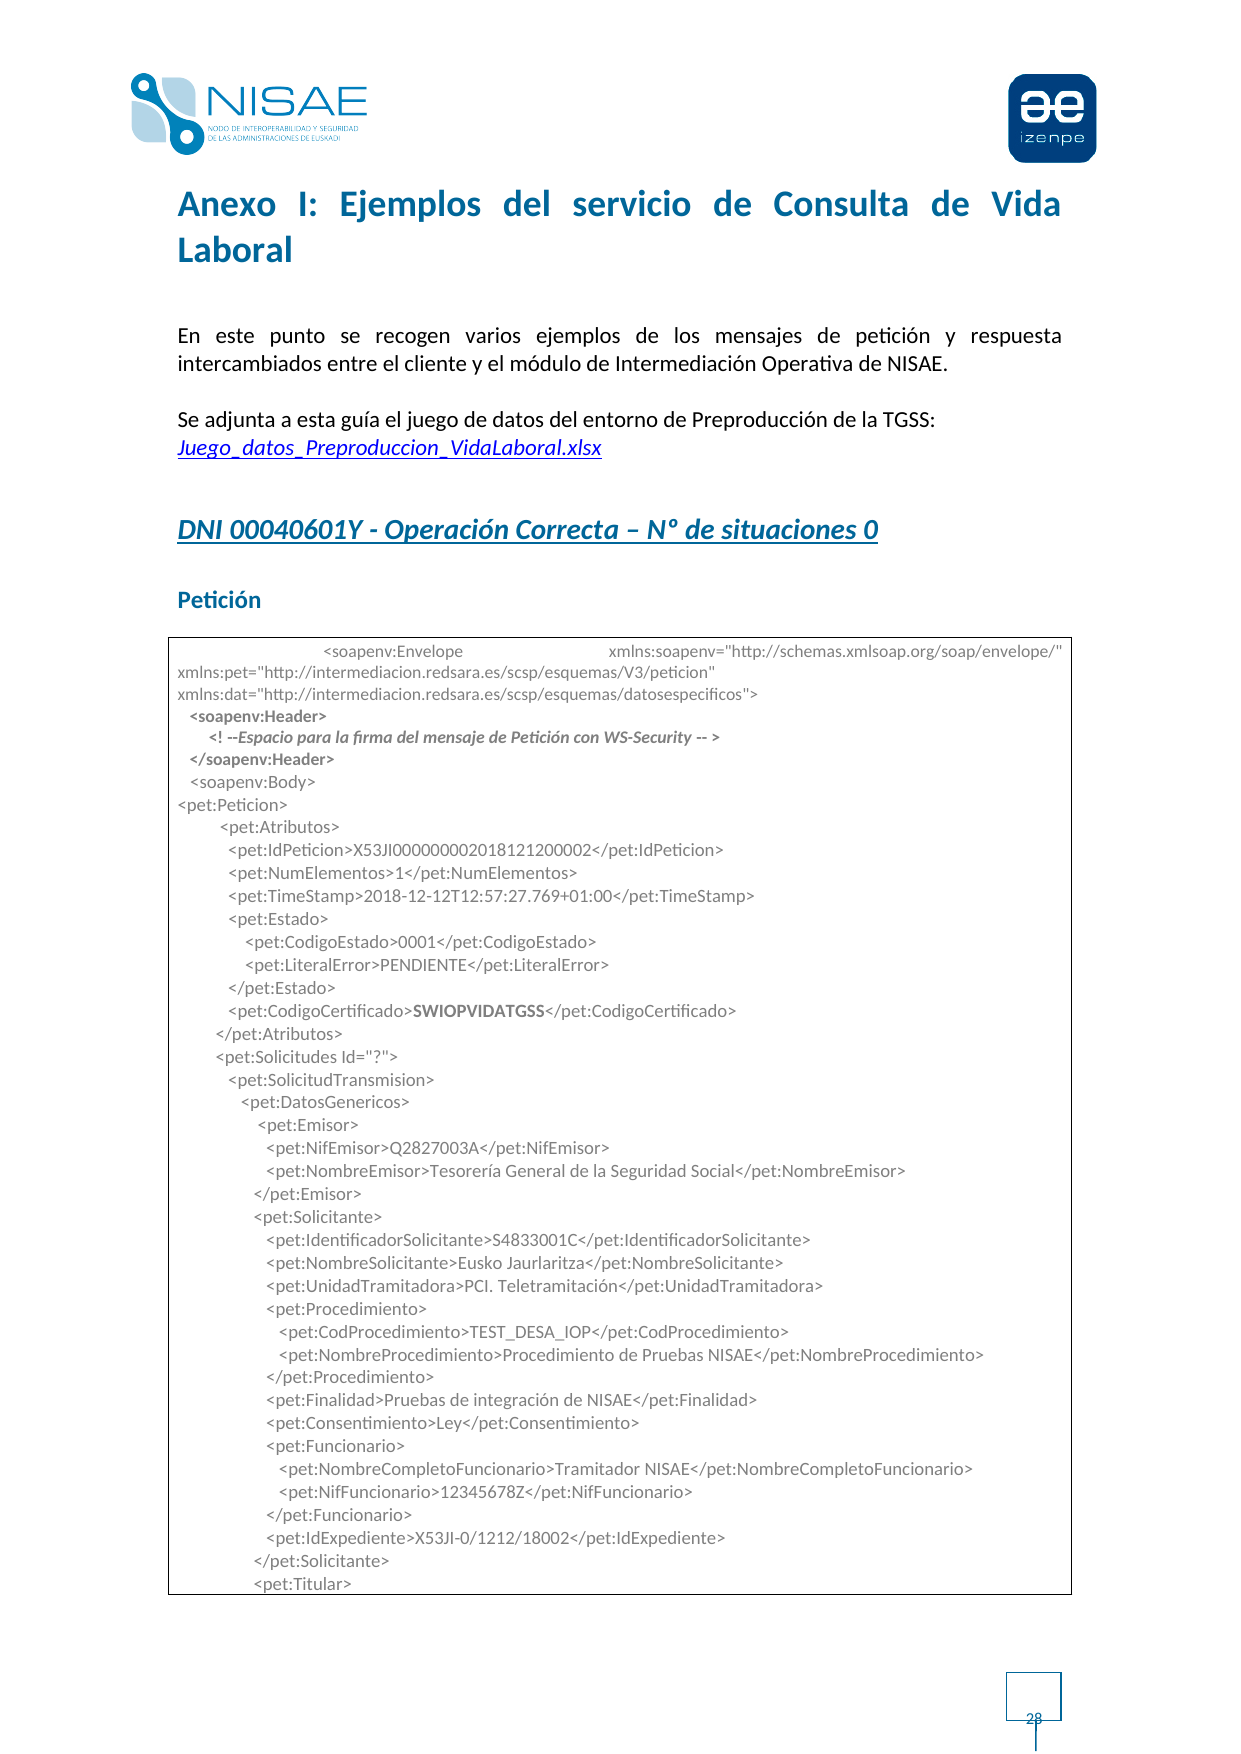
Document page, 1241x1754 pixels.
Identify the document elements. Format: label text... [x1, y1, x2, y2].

text <pet:IdPeticion>X53JI000000002018121200002</pet:IdPeticion> [177, 839, 1063, 862]
text <pet:Finalidad>Pruebas de integración de NISAE</pet:Finalidad> [177, 1389, 1063, 1412]
text <pet:NifEmisor>Q2827003A</pet:NifEmisor> [177, 1137, 1063, 1159]
text <pet:Titular> [177, 1572, 1063, 1594]
text <pet:Peticion> [177, 793, 1063, 816]
text Se adjunta a esta guía el juego de datos del entorno de Preproducción de la TGSS: [177, 405, 1063, 433]
text <pet:NombreSolicitante>Eusko Jaurlaritza</pet:NombreSolicitante> [177, 1251, 1063, 1274]
text <pet:Procedimiento> [177, 1297, 1063, 1320]
text <soapenv:Envelope xmlns:soapenv="http://schemas.xmlsoap.org/soap/envelope/" xmlns:pet="http://intermediacion.redsara.es/scsp/esquemas/V3/peticion" xmlns:dat="http://intermediacion.redsara.es/scsp/esquemas/datosespecificos"> [169, 638, 1071, 705]
text </soapenv:Header> [177, 748, 1063, 770]
text <pet:Solicitudes Id="?"> [177, 1045, 1063, 1068]
text </pet:Atributos> [177, 1022, 1063, 1045]
picture [181, 131, 193, 143]
text </pet:Solicitante> [177, 1549, 1063, 1572]
text <pet:CodigoCertificado>SWIOPVIDATGSS</pet:CodigoCertificado> [177, 999, 1063, 1022]
text <pet:IdExpediente>X53JI-0/1212/18002</pet:IdExpediente> [177, 1526, 1063, 1549]
text Anexo I: Ejemplos del servicio de Consulta de Vida Laboral [177, 180, 1063, 271]
text <pet:LiteralError>PENDIENTE</pet:LiteralError> [177, 953, 1063, 976]
text <pet:NumElementos>1</pet:NumElementos> [177, 862, 1063, 884]
text <pet:Funcionario> [177, 1434, 1063, 1457]
text <pet:NombreProcedimiento>Procedimiento de Pruebas NISAE</pet:NombreProcedimiento> [177, 1343, 1063, 1366]
text </pet:Procedimiento> [177, 1366, 1063, 1389]
text <pet:Emisor> [177, 1114, 1063, 1137]
text En este punto se recogen varios ejemplos de los mensajes de petición y respuesta intercambiados entre el cliente y el módulo de Intermediación Operativa de NISAE. [177, 321, 1063, 377]
text <pet:NombreEmisor>Tesorería General de la Seguridad Social</pet:NombreEmisor> [177, 1159, 1063, 1182]
picture [118, 73, 180, 155]
text </pet:Emisor> [177, 1182, 1063, 1205]
text <soapenv:Body> [177, 770, 1063, 793]
picture [139, 81, 148, 90]
text <pet:Estado> [177, 907, 1063, 930]
text <pet:TimeStamp>2018-12-12T12:57:27.769+01:00</pet:TimeStamp> [177, 884, 1063, 907]
text <! --Espacio para la firma del mensaje de Petición con WS-Security -- > [177, 727, 1063, 748]
picture [1007, 74, 1097, 163]
picture [149, 73, 386, 155]
text Petición [177, 584, 1063, 615]
text <pet:Consentimiento>Ley</pet:Consentimiento> [177, 1412, 1063, 1434]
text <pet:Solicitante> [177, 1205, 1063, 1228]
text <pet:UnidadTramitadora>PCI. Teletramitación</pet:UnidadTramitadora> [177, 1274, 1063, 1297]
text <pet:CodigoEstado>0001</pet:CodigoEstado> [177, 930, 1063, 953]
text <pet:SolicitudTransmision> [177, 1068, 1063, 1091]
text <soapenv:Header> [177, 705, 1063, 727]
text <pet:CodProcedimiento>TEST_DESA_IOP</pet:CodProcedimiento> [177, 1320, 1063, 1343]
text <pet:Atributos> [177, 816, 1063, 839]
text </pet:Funcionario> [177, 1503, 1063, 1526]
text <pet:IdentificadorSolicitante>S4833001C</pet:IdentificadorSolicitante> [177, 1228, 1063, 1251]
text <pet:NombreCompletoFuncionario>Tramitador NISAE</pet:NombreCompletoFuncionario> [177, 1457, 1063, 1480]
text Juego_datos_Preproduccion_VidaLaboral.xlsx [177, 433, 1063, 461]
text </pet:Estado> [177, 976, 1063, 999]
text DNI 00040601Y - Operación Correcta – Nº de situaciones 0 [177, 511, 1063, 547]
text <pet:DatosGenericos> [177, 1091, 1063, 1114]
text <pet:NifFuncionario>12345678Z</pet:NifFuncionario> [177, 1480, 1063, 1503]
